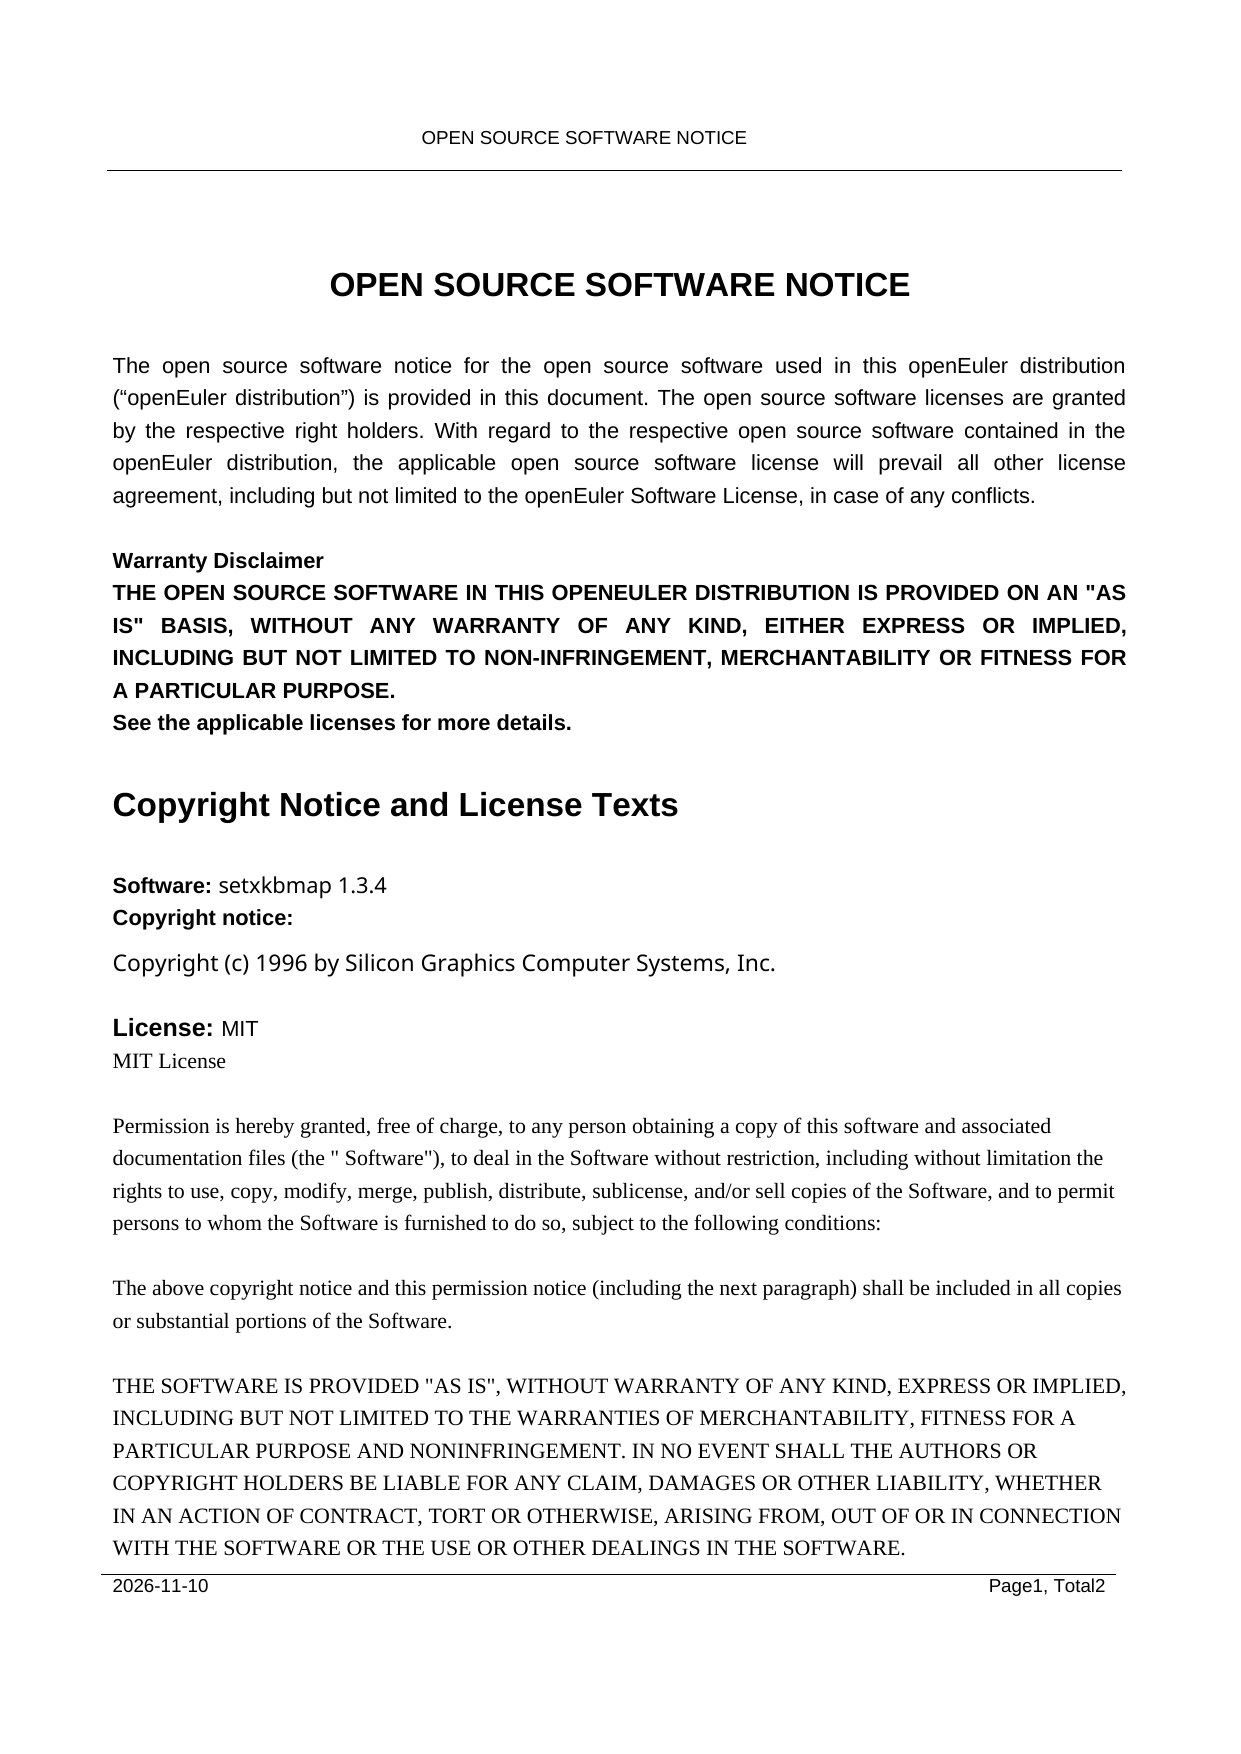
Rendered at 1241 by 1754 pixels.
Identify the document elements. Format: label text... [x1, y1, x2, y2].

text Copyright Notice and License Texts [112, 771, 1128, 836]
title Software: setxkbmap 1.3.4 [112, 869, 1128, 901]
text THE OPEN SOURCE SOFTWARE IN THIS OPENEULER DISTRIBUTION IS PROVIDED ON AN "AS IS" BASIS, WITHOUT ANY WARRANTY OF ANY KIND, EITHER EXPRESS OR IMPLIED, INCLUDING BUT NOT LIMITED TO NON-INFRINGEMENT, MERCHANTABILITY OR FITNESS FOR A PARTICULAR PURPOSE. See the applicable licenses for more details. [112, 576, 1128, 739]
text Warranty Disclaimer [112, 544, 1128, 576]
text License: MIT [112, 1012, 1128, 1044]
text OPEN SOURCE SOFTWARE NOTICE [112, 251, 1128, 316]
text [112, 1044, 1128, 1564]
text The open source software notice for the open source software used in this openEuler distribution (“openEuler distribution”) is provided in this document. The open source software licenses are granted by the respective right holders. With regard to the respective open source software contained in the openEuler distribution, the applicable open source software license will prevail all other license agreement, including but not limited to the openEuler Software License, in case of any conflicts. [112, 349, 1128, 511]
text Copyright (c) 1996 by Silicon Graphics Computer Systems, Inc. [112, 947, 1128, 1012]
text Copyright notice: [112, 901, 1128, 934]
